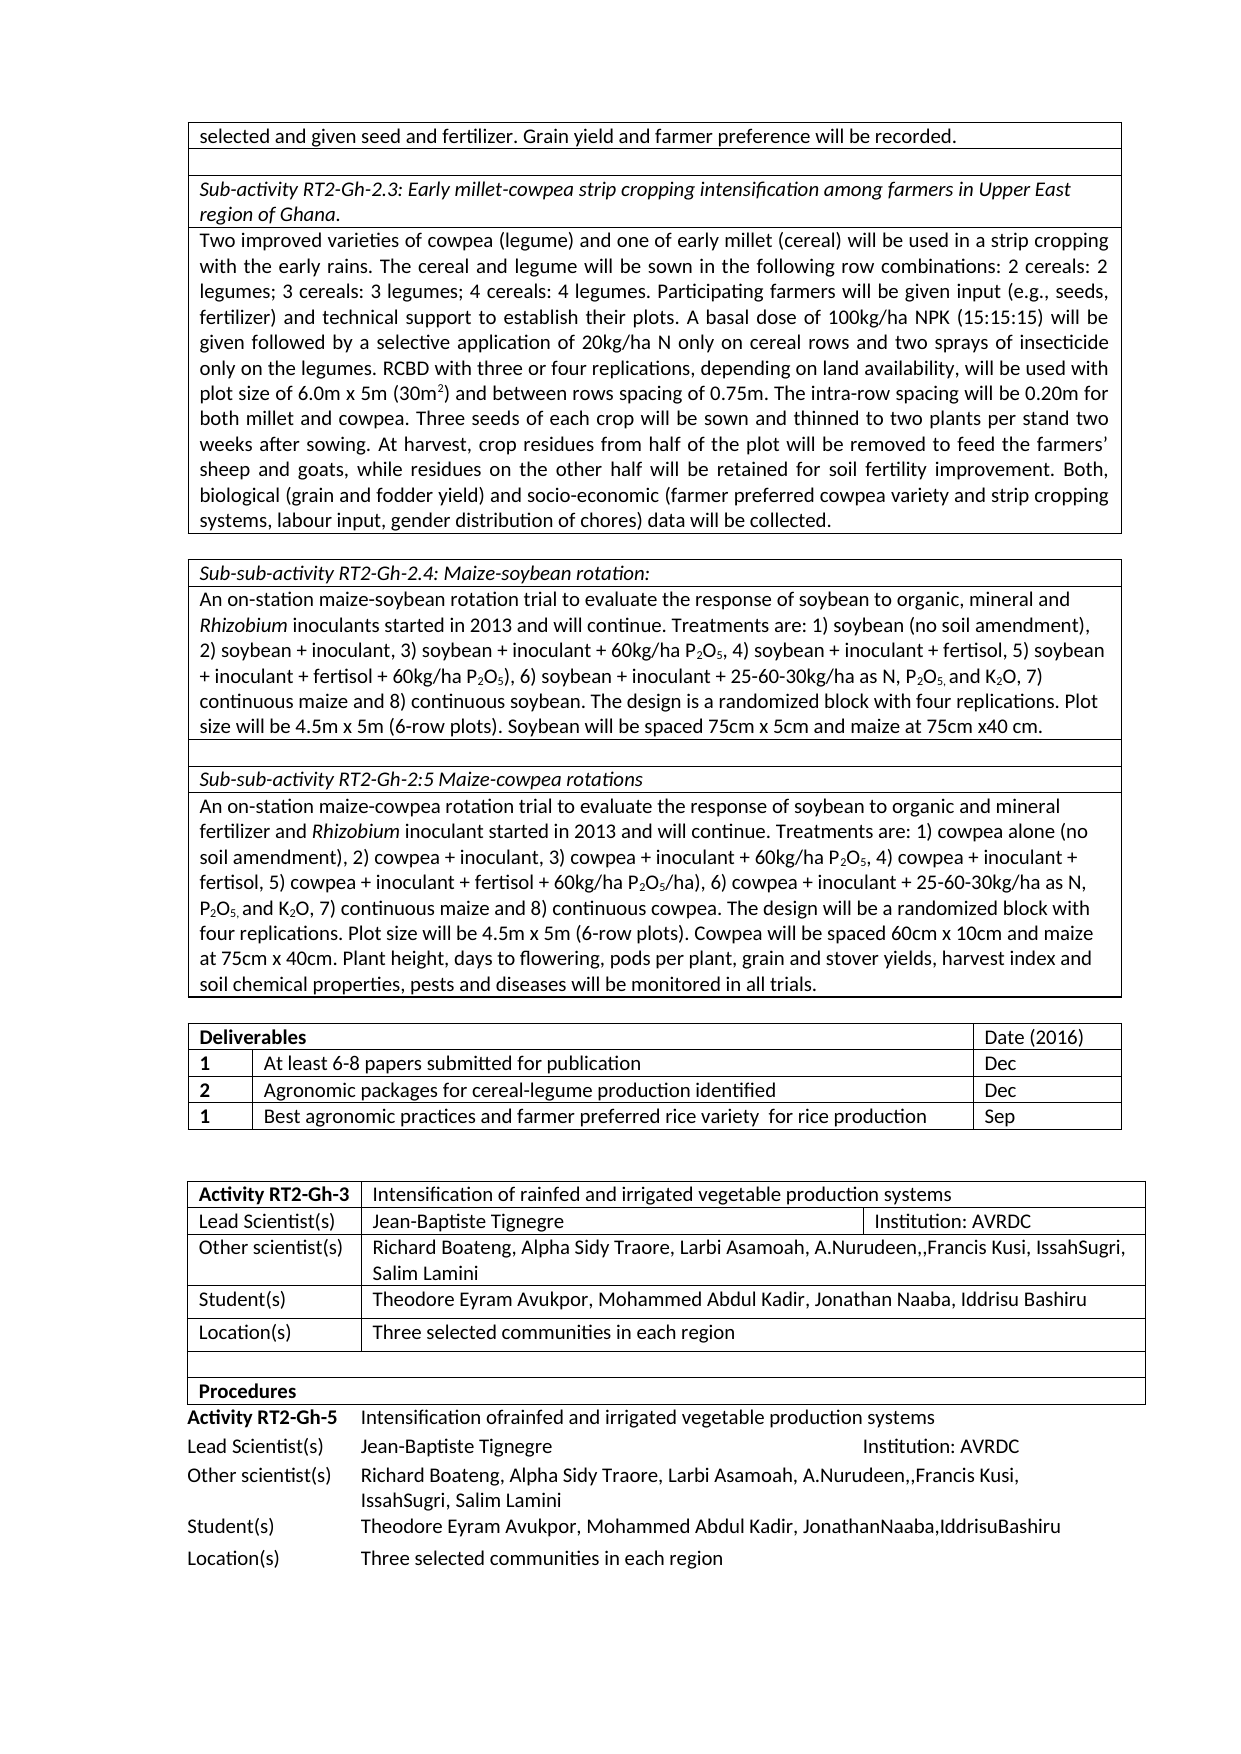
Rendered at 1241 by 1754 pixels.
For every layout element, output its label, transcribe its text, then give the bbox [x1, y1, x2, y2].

table_cell Location(s) [176, 1546, 349, 1578]
table_cell Other scientist(s) [176, 1462, 349, 1513]
table_cell Procedures [188, 1378, 1145, 1403]
table_cell Theodore Eyram Avukpor, Mohammed Abdul Kadir, Jonathan Naaba, Iddrisu Bashiru [362, 1286, 1145, 1318]
table_cell 1 [189, 1050, 252, 1076]
table_cell Two improved varieties of cowpea (legume) and one of early millet (cereal) will be used in a strip cropping with the early rains. The cereal and legume will be sown in the following row combinations: 2 cereals: 2 legumes; 3 cereals: 3 legumes; 4 cereals: 4 legumes. Participating farmers will be given input (e.g., seeds, fertilizer) and technical support to establish their plots. A basal dose of 100kg/ha NPK (15:15:15) will be given followed by a selective application of 20kg/ha N only on cereal rows and two sprays of insecticide only on the legumes. RCBD with three or four replications, depending on land availability, will be used with plot size of 6.0m x 5m (30m2) and between rows spacing of 0.75m. The intra-row spacing will be 0.20m for both millet and cowpea. Three seeds of each crop will be sown and thinned to two plants per stand two weeks after sowing. At harvest, crop residues from half of the plot will be removed to feed the farmers’ sheep and goats, while residues on the other half will be retained for soil fertility improvement. Both, biological (grain and fodder yield) and socio-economic (farmer preferred cowpea variety and strip cropping systems, labour input, gender distribution of chores) data will be collected. [189, 228, 1121, 533]
table_cell [188, 1352, 1145, 1377]
table_cell Lead Scientist(s) [188, 1208, 361, 1233]
table_cell Sep [974, 1103, 1121, 1129]
table_cell Three selected communities in each region [349, 1546, 1117, 1578]
table_cell [189, 740, 1121, 766]
table_cell Richard Boateng, Alpha Sidy Traore, Larbi Asamoah, A.Nurudeen,,Francis Kusi, IssahSugri, Salim Lamini [362, 1235, 1145, 1285]
table_cell Agronomic packages for cereal-legume production identified [253, 1077, 973, 1102]
table_header Sub-sub-activity RT2-Gh-2.4: Maize-soybean rotation: [189, 560, 1121, 586]
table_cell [189, 123, 1121, 148]
table_cell Intensification ofrainfed and irrigated vegetable production systems [349, 1405, 1117, 1433]
table_cell Student(s) [176, 1513, 349, 1546]
table_cell Best agronomic practices and farmer preferred rice variety for rice production [253, 1103, 973, 1129]
table_cell Location(s) [188, 1319, 361, 1351]
table_header Activity RT2-Gh-3 [188, 1182, 361, 1207]
table_cell Lead Scientist(s) [176, 1433, 349, 1462]
table_cell Sub-sub-activity RT2-Gh-2:5 Maize-cowpea rotations [189, 767, 1121, 792]
table_cell Institution: AVRDC [851, 1433, 1117, 1462]
table_cell An on-station maize-cowpea rotation trial to evaluate the response of soybean to organic and mineral fertilizer and Rhizobium inoculant started in 2013 and will continue. Treatments are: 1) cowpea alone (no soil amendment), 2) cowpea + inoculant, 3) cowpea + inoculant + 60kg/ha P2O5, 4) cowpea + inoculant + fertisol, 5) cowpea + inoculant + fertisol + 60kg/ha P2O5/ha), 6) cowpea + inoculant + 25-60-30kg/ha as N, P2O5, and K2O, 7) continuous maize and 8) continuous cowpea. The design will be a randomized block with four replications. Plot size will be 4.5m x 5m (6-row plots). Cowpea will be spaced 60cm x 10cm and maize at 75cm x 40cm. Plant height, days to flowering, pods per plant, grain and stover yields, harvest index and soil chemical properties, pests and diseases will be monitored in all trials. [189, 793, 1121, 996]
table_cell Jean-Baptiste Tignegre [362, 1208, 863, 1233]
table_cell Other scientist(s) [188, 1235, 361, 1285]
table_header Intensification of rainfed and irrigated vegetable production systems [362, 1182, 1145, 1207]
table_cell Theodore Eyram Avukpor, Mohammed Abdul Kadir, JonathanNaaba,IddrisuBashiru [349, 1513, 1117, 1546]
table_cell Sub-activity RT2-Gh-2.3: Early millet-cowpea strip cropping intensification among farmers in Upper East region of Ghana. [189, 176, 1121, 227]
table_header Deliverables [189, 1024, 973, 1049]
table_cell Richard Boateng, Alpha Sidy Traore, Larbi Asamoah, A.Nurudeen,,Francis Kusi, IssahSugri, Salim Lamini [349, 1462, 1117, 1513]
table_cell Activity RT2-Gh-5 [176, 1404, 349, 1433]
table_cell 1 [189, 1103, 252, 1129]
table_cell At least 6-8 papers submitted for publication [253, 1050, 973, 1076]
table_cell Three selected communities in each region [362, 1319, 1145, 1351]
table_cell Dec [974, 1050, 1121, 1076]
table_cell Dec [974, 1077, 1121, 1102]
table_header Date (2016) [974, 1024, 1121, 1049]
table_cell An on-station maize-soybean rotation trial to evaluate the response of soybean to organic, mineral and Rhizobium inoculants started in 2013 and will continue. Treatments are: 1) soybean (no soil amendment), 2) soybean + inoculant, 3) soybean + inoculant + 60kg/ha P2O5, 4) soybean + inoculant + fertisol, 5) soybean + inoculant + fertisol + 60kg/ha P2O5), 6) soybean + inoculant + 25-60-30kg/ha as N, P2O5, and K2O, 7) continuous maize and 8) continuous soybean. The design is a randomized block with four replications. Plot size will be 4.5m x 5m (6-row plots). Soybean will be spaced 75cm x 5cm and maize at 75cm x40 cm. [189, 587, 1121, 739]
table_cell Jean-Baptiste Tignegre [349, 1433, 851, 1462]
table_cell [189, 149, 1121, 175]
table_cell Student(s) [188, 1286, 361, 1318]
table_cell Institution: AVRDC [864, 1208, 1145, 1233]
table_cell 2 [189, 1077, 252, 1102]
